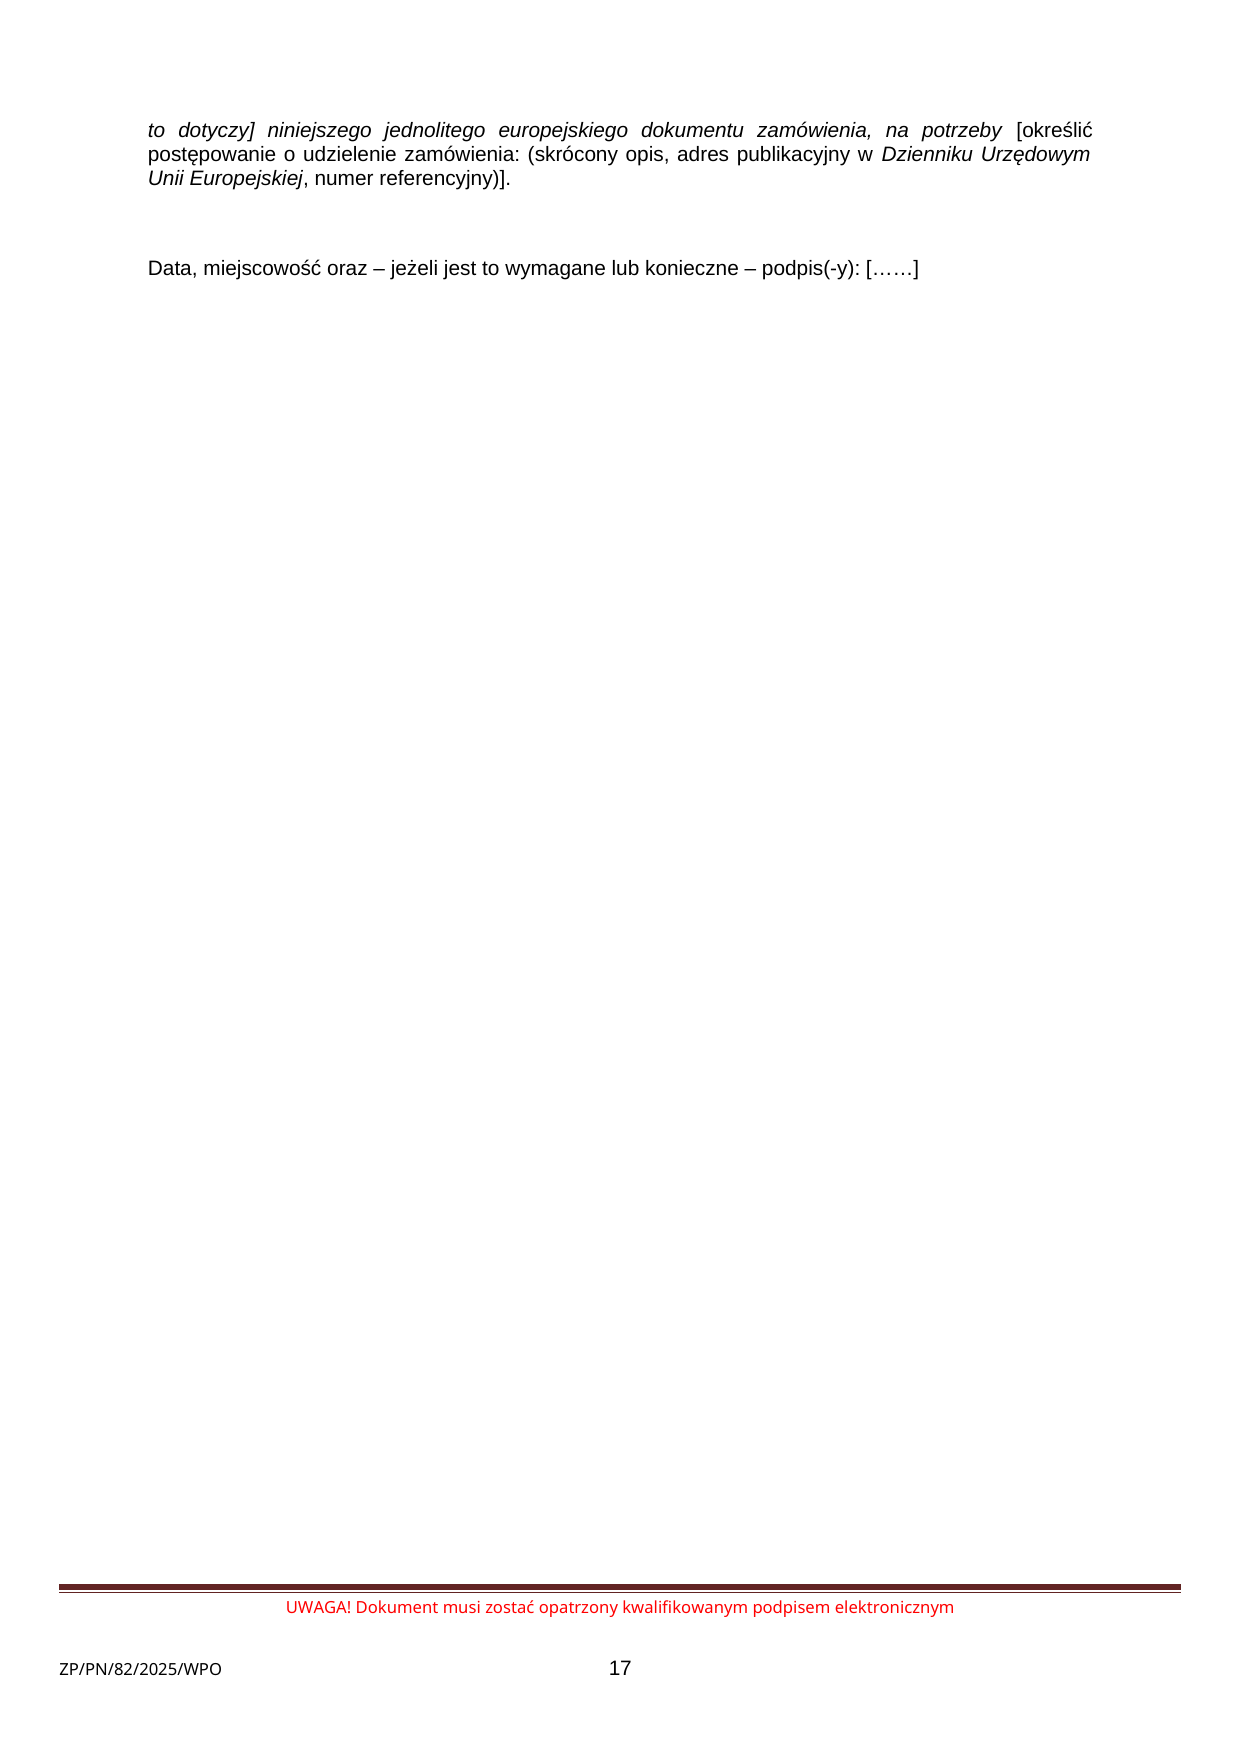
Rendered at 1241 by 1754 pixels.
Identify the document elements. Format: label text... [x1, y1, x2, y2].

text Data, miejscowość oraz – jeżeli jest to wymagane lub konieczne – podpis(-y): [……] [148, 256, 1093, 280]
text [148, 118, 1093, 190]
